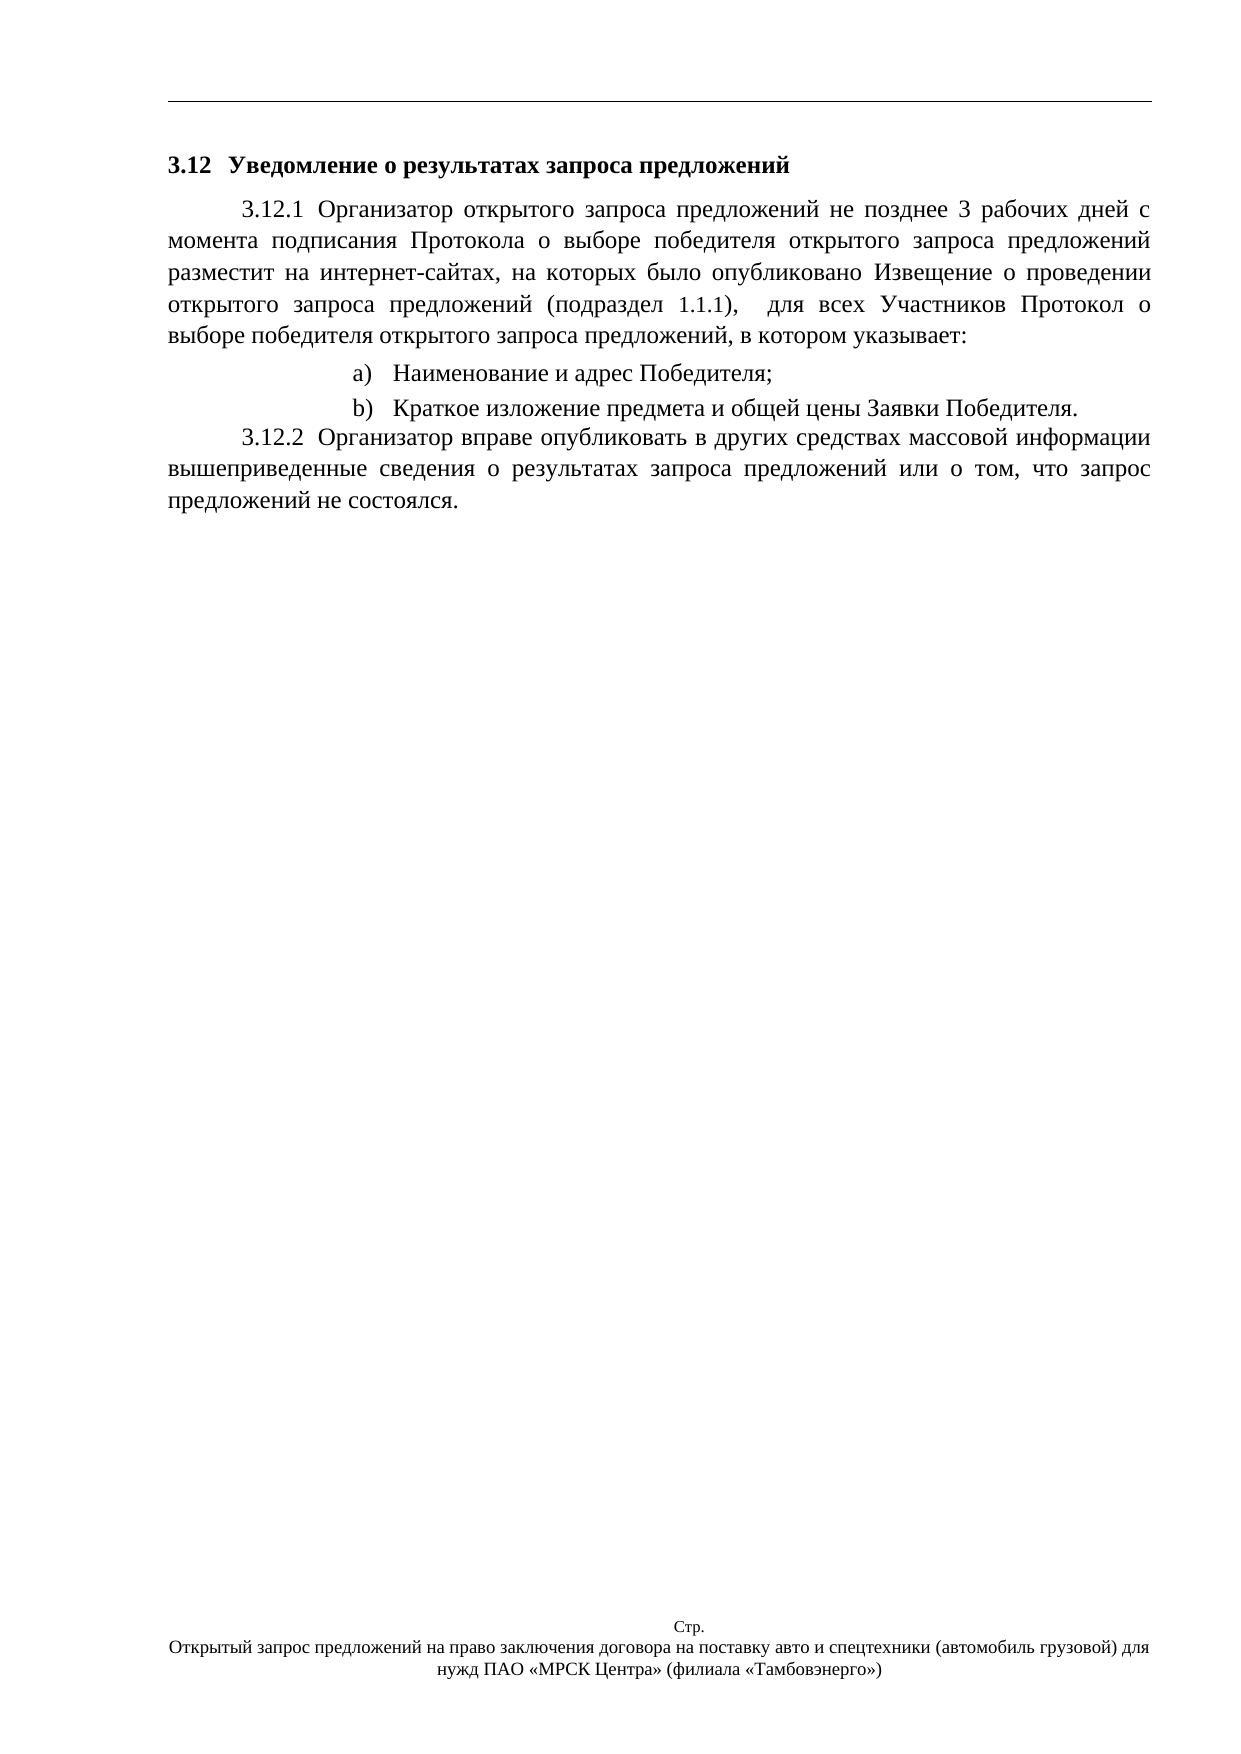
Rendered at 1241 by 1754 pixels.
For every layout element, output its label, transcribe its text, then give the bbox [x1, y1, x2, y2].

text 3.12.1 Организатор открытого запроса предложений не позднее 3 рабочих дней с момента подписания Протокола о выборе победителя открытого запроса предложений разместит на интернет-сайтах, на которых было опубликовано Извещение о проведении открытого запроса предложений (подраздел 1.1.1), для всех Участников Протокол о выборе победителя открытого запроса предложений, в котором указывает: [168, 194, 1152, 349]
subtitle Уведомление о результатах запроса предложений [168, 150, 1152, 179]
text 3.12.2 Организатор вправе опубликовать в других средствах массовой информации вышеприведенные сведения о результатах запроса предложений или о том, что запрос предложений не состоялся. [168, 422, 1152, 514]
list Краткое изложение предмета и общей цены Заявки Победителя. [286, 393, 1166, 422]
list Наименование и адрес Победителя; [286, 358, 1166, 387]
